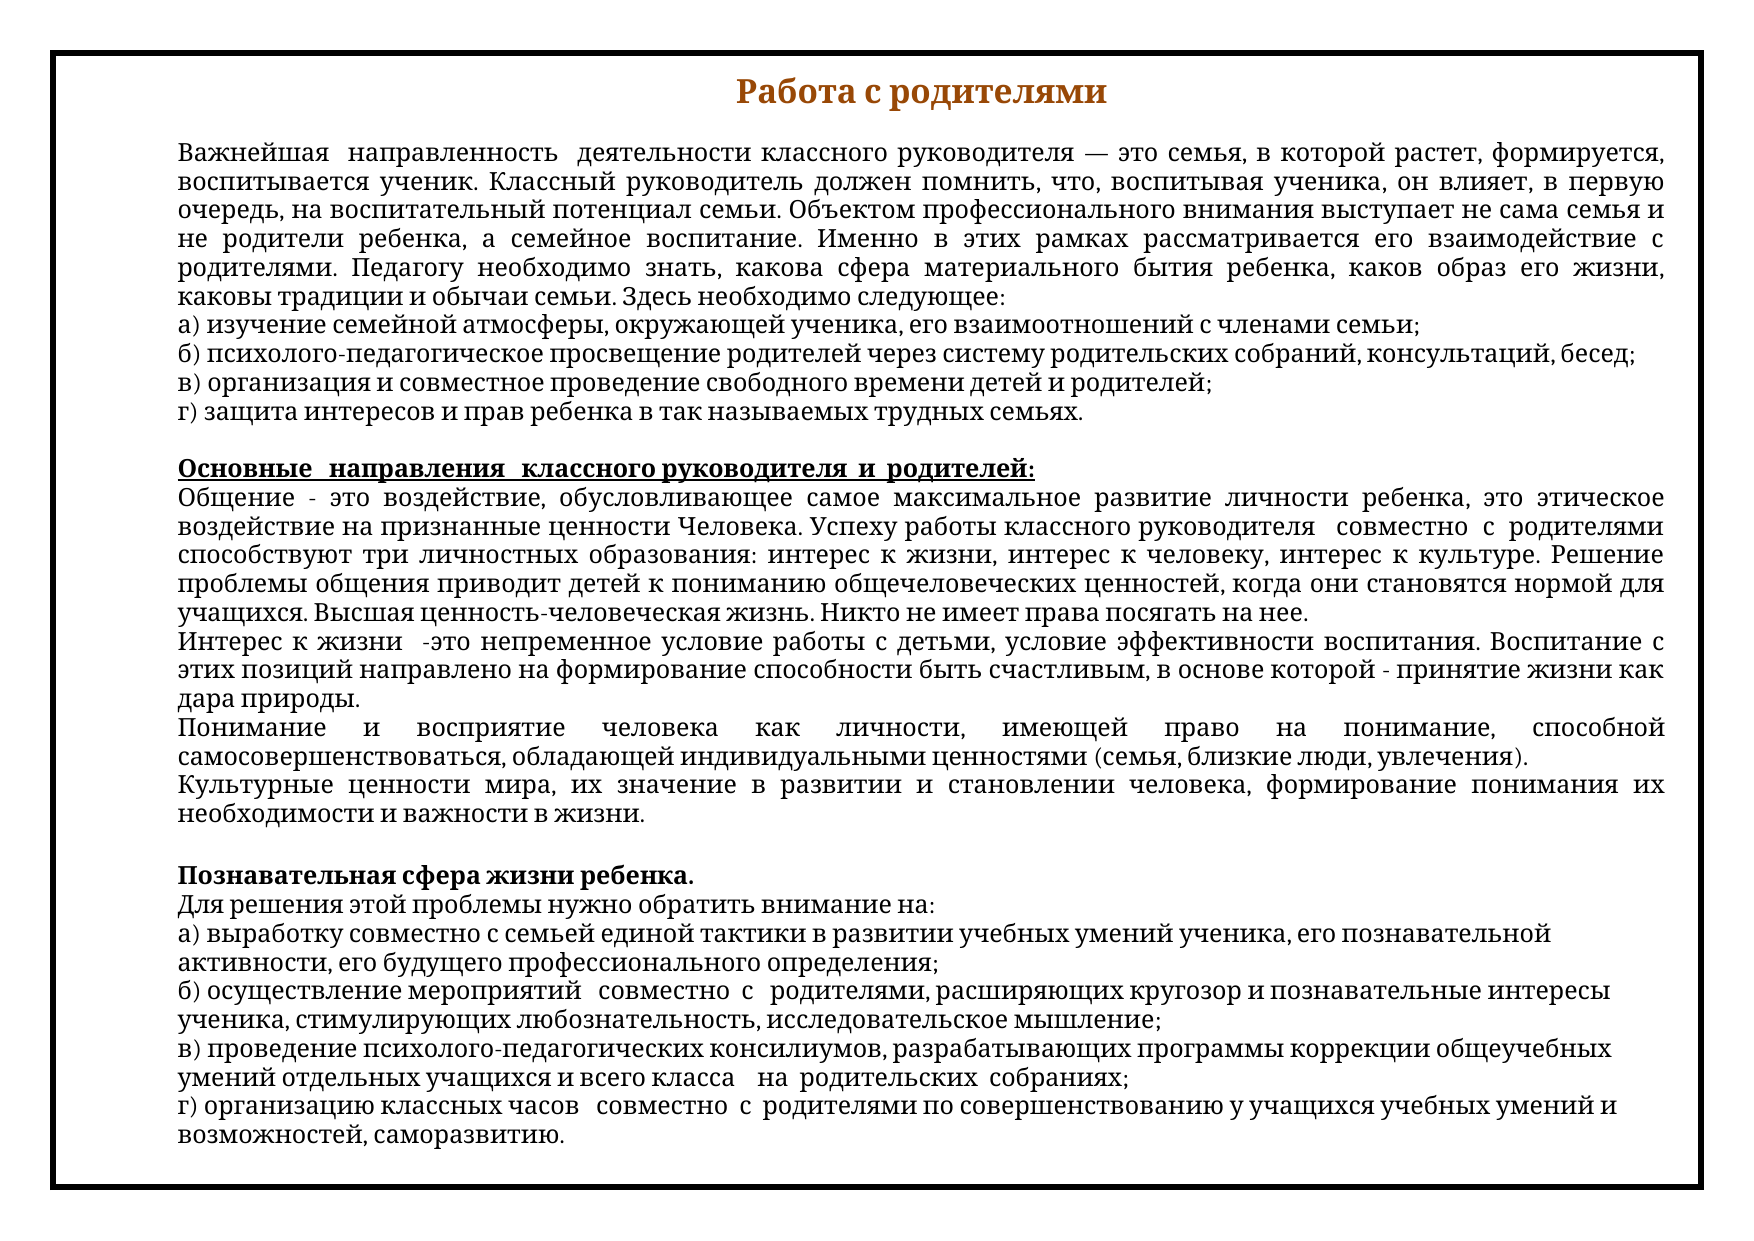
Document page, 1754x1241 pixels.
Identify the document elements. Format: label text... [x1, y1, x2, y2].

text Интерес к жизни -это непременное условие работы с детьми, условие эффективности воспитания. Воспитание с этих позиций направлено на формирование способности быть счастливым, в основе которой - принятие жизни как дара природы. [177, 627, 1665, 714]
text Общение - это воздействие, обусловливающее самое максимальное развитие личности ребенка, это этическое воздействие на признанные ценности Человека. Успеху работы классного руководителя совместно с родителями способствуют три личностных образования: интерес к жизни, интерес к человеку, интерес к культуре. Решение проблемы общения приводит детей к пониманию общечеловеческих ценностей, когда они становятся нормой для учащихся. Высшая ценность-человеческая жизнь. Никто не имеет права посягать на нее. [177, 484, 1665, 627]
text г) защита интересов и прав ребенка в так называемых трудных семьях. [177, 397, 1665, 426]
text б) психолого-педагогическое просвещение родителей через систему родительских собраний, консультаций, бесед; [177, 340, 1665, 369]
text в) организация и совместное проведение свободного времени детей и родителей; [177, 369, 1665, 397]
text а) изучение семейной атмосферы, окружающей ученика, его взаимоотношений с членами семьи; [177, 311, 1665, 340]
text Основные направления классного руководителя и родителей: [177, 455, 1665, 484]
text в) проведение психолого-педагогических консилиумов, разрабатывающих программы коррекции общеучебных умений отдельных учащихся и всего класса на родительских собраниях; [177, 1035, 1665, 1092]
text Понимание и восприятие человека как личности, имеющей право на понимание, способной самосовершенствоваться, обладающей индивидуальными ценностями (семья, близкие люди, увлечения). [177, 714, 1665, 771]
text б) осуществление мероприятий совместно с родителями, расширяющих кругозор и познавательные интересы ученика, стимулирующих любознательность, исследовательское мышление; [177, 977, 1665, 1035]
text Важнейшая направленность деятельности классного руководителя — это семья, в которой растет, формируется, воспитывается ученик. Классный руководитель должен помнить, что, воспитывая ученика, он влияет, в первую очередь, на воспитательный потенциал семьи. Объектом профессионального внимания выступает не сама семья и не родители ребенка, а семейное воспитание. Именно в этих рамках рассматривается его взаимодействие с родителями. Педагогу необходимо знать, какова сфера материального бытия ребенка, каков образ его жизни, каковы традиции и обычаи семьи. Здесь необходимо следующее: [177, 139, 1665, 311]
text Работа с родителями [177, 74, 1665, 112]
text г) организацию классных часов совместно с родителями по совершенствованию у учащихся учебных умений и возможностей, саморазвитию. [177, 1092, 1665, 1150]
text Культурные ценности мира, их значение в развитии и становлении человека, формирование понимания их необходимости и важности в жизни. [177, 771, 1665, 829]
text Для решения этой проблемы нужно обратить внимание на: [177, 891, 1665, 920]
text Познавательная сфера жизни ребенка. [177, 862, 1665, 891]
text а) выработку совместно с семьей единой тактики в развитии учебных умений ученика, его познавательной активности, его будущего профессионального определения; [177, 920, 1665, 977]
